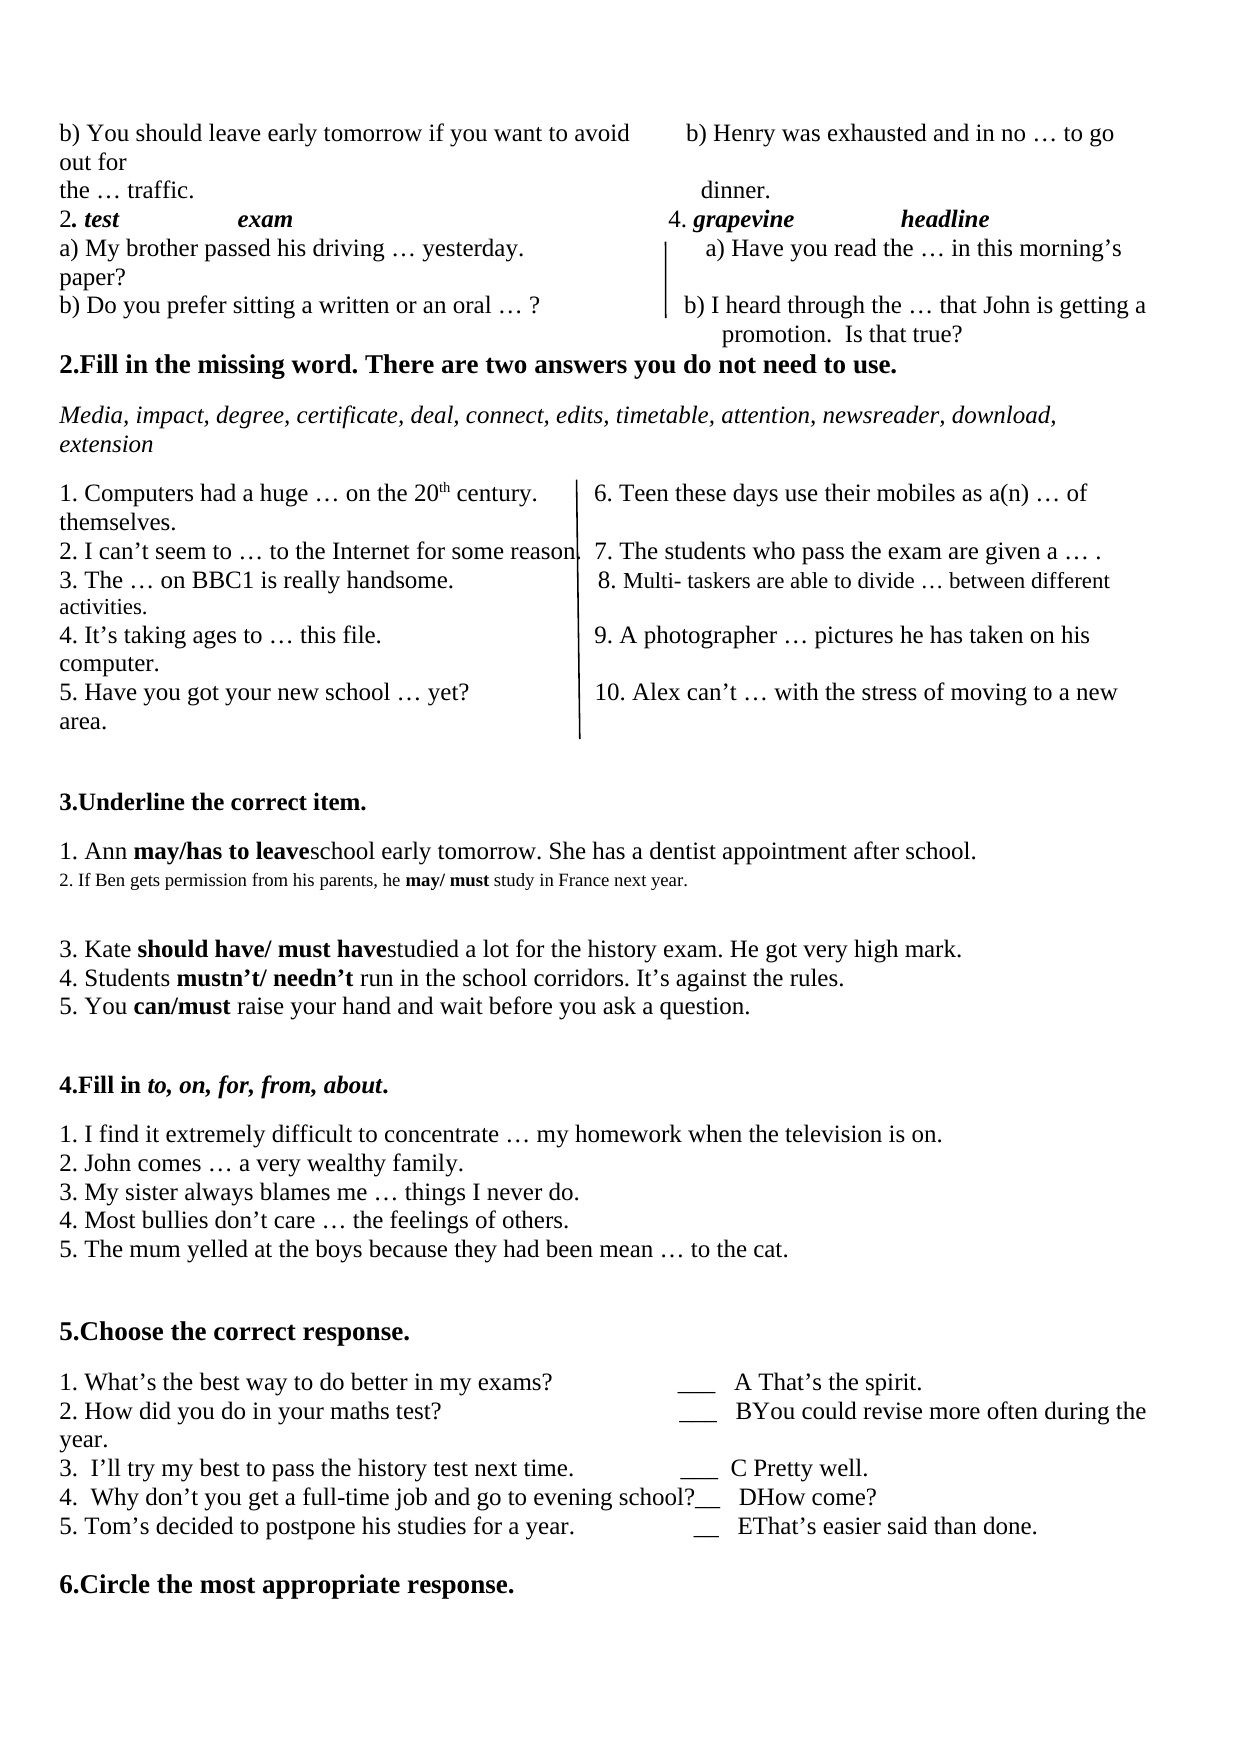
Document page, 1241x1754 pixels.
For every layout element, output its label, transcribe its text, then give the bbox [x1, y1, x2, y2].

text 4.Fill in to, on, for, from, about. [59, 1070, 1152, 1098]
text 1. I find it extremely difficult to concentrate … my homework when the television is on. [59, 1119, 1152, 1148]
text 3.Underline the correct item. [59, 787, 1152, 816]
text b) Do you prefer sitting a written or an oral … ? b) I heard through the … that John is getting a [59, 291, 664, 319]
text b) You should leave early tomorrow if you want to avoid b) Henry was exhausted and in no … to go out for [59, 118, 1152, 176]
text 1. What’s the best way to do better in my exams? ___ A That’s the spirit. [59, 1367, 1152, 1396]
text 5. Tom’s decided to postpone his studies for a year. __ EThat’s easier said than done. [59, 1511, 1152, 1539]
text 4. Students mustn’t/ needn’t run in the school corridors. It’s against the rules. [59, 963, 1152, 991]
text 2.Fill in the missing word. There are two answers you do not need to use. [59, 348, 1152, 379]
text 1. Computers had a huge … on the 20th century. 6. Teen these days use their mobiles as a(n) … of themselves. [59, 478, 1152, 536]
text 3. The … on BBC1 is really handsome. 8. Multi- taskers are able to divide … between different activities. [579, 565, 1152, 620]
text 2. If Ben gets permission from his parents, he may/ must study in France next year. [59, 869, 1152, 891]
text 4. It’s taking ages to … this file. 9. A photographer … pictures he has taken on his computer. [580, 620, 1152, 677]
text 3. I’ll try my best to pass the history test next time. ___ C Pretty well. [59, 1453, 1152, 1482]
text 2. How did you do in your maths test? ___ BYou could revise more often during the year. [59, 1396, 1152, 1453]
text 5. You can/must raise your hand and wait before you ask a question. [59, 991, 1152, 1020]
text 3. The … on BBC1 is really handsome. 8. Multi- taskers are able to divide … between different activities. [59, 565, 577, 620]
text 4. It’s taking ages to … this file. 9. A photographer … pictures he has taken on his computer. [59, 620, 578, 677]
text 5. Have you got your new school … yet? 10. Alex can’t … with the stress of moving to a new area. [580, 677, 1152, 735]
text 4. Most bullies don’t care … the feelings of others. [59, 1206, 1152, 1234]
text 3. Kate should have/ must havestudied a lot for the history exam. He got very high mark. [59, 934, 1152, 963]
text 6.Circle the most appropriate response. [59, 1568, 1152, 1599]
text 2. I can’t seem to … to the Internet for some reason. 7. The students who pass the exam are given a … . [579, 536, 1152, 565]
text 5. The mum yelled at the boys because they had been mean … to the cat. [59, 1234, 1152, 1263]
text 3. My sister always blames me … things I never do. [59, 1177, 1152, 1206]
text a) My brother passed his driving … yesterday. a) Have you read the … in this morning’s paper? [59, 233, 1152, 291]
text the … traffic. dinner. [59, 176, 1152, 204]
text 4. Why don’t you get a full-time job and go to evening school?__ DHow come? [59, 1482, 1152, 1511]
text b) Do you prefer sitting a written or an oral … ? b) I heard through the … that John is getting a [667, 291, 1152, 319]
text 2. John comes … a very wealthy family. [59, 1148, 1152, 1177]
text 2. test exam 4. grapevine headline [59, 204, 1152, 233]
text 5.Choose the correct response. [59, 1315, 1152, 1346]
text Media, impact, degree, certificate, deal, connect, edits, timetable, attention, newsreader, download, extension [59, 400, 1152, 458]
text promotion. Is that true? [59, 319, 1152, 348]
text 2. I can’t seem to … to the Internet for some reason. 7. The students who pass the exam are given a … . [59, 536, 576, 565]
text 5. Have you got your new school … yet? 10. Alex can’t … with the stress of moving to a new area. [59, 677, 578, 735]
text 1. Ann may/has to leaveschool early tomorrow. She has a dentist appointment after school. [59, 836, 1152, 865]
